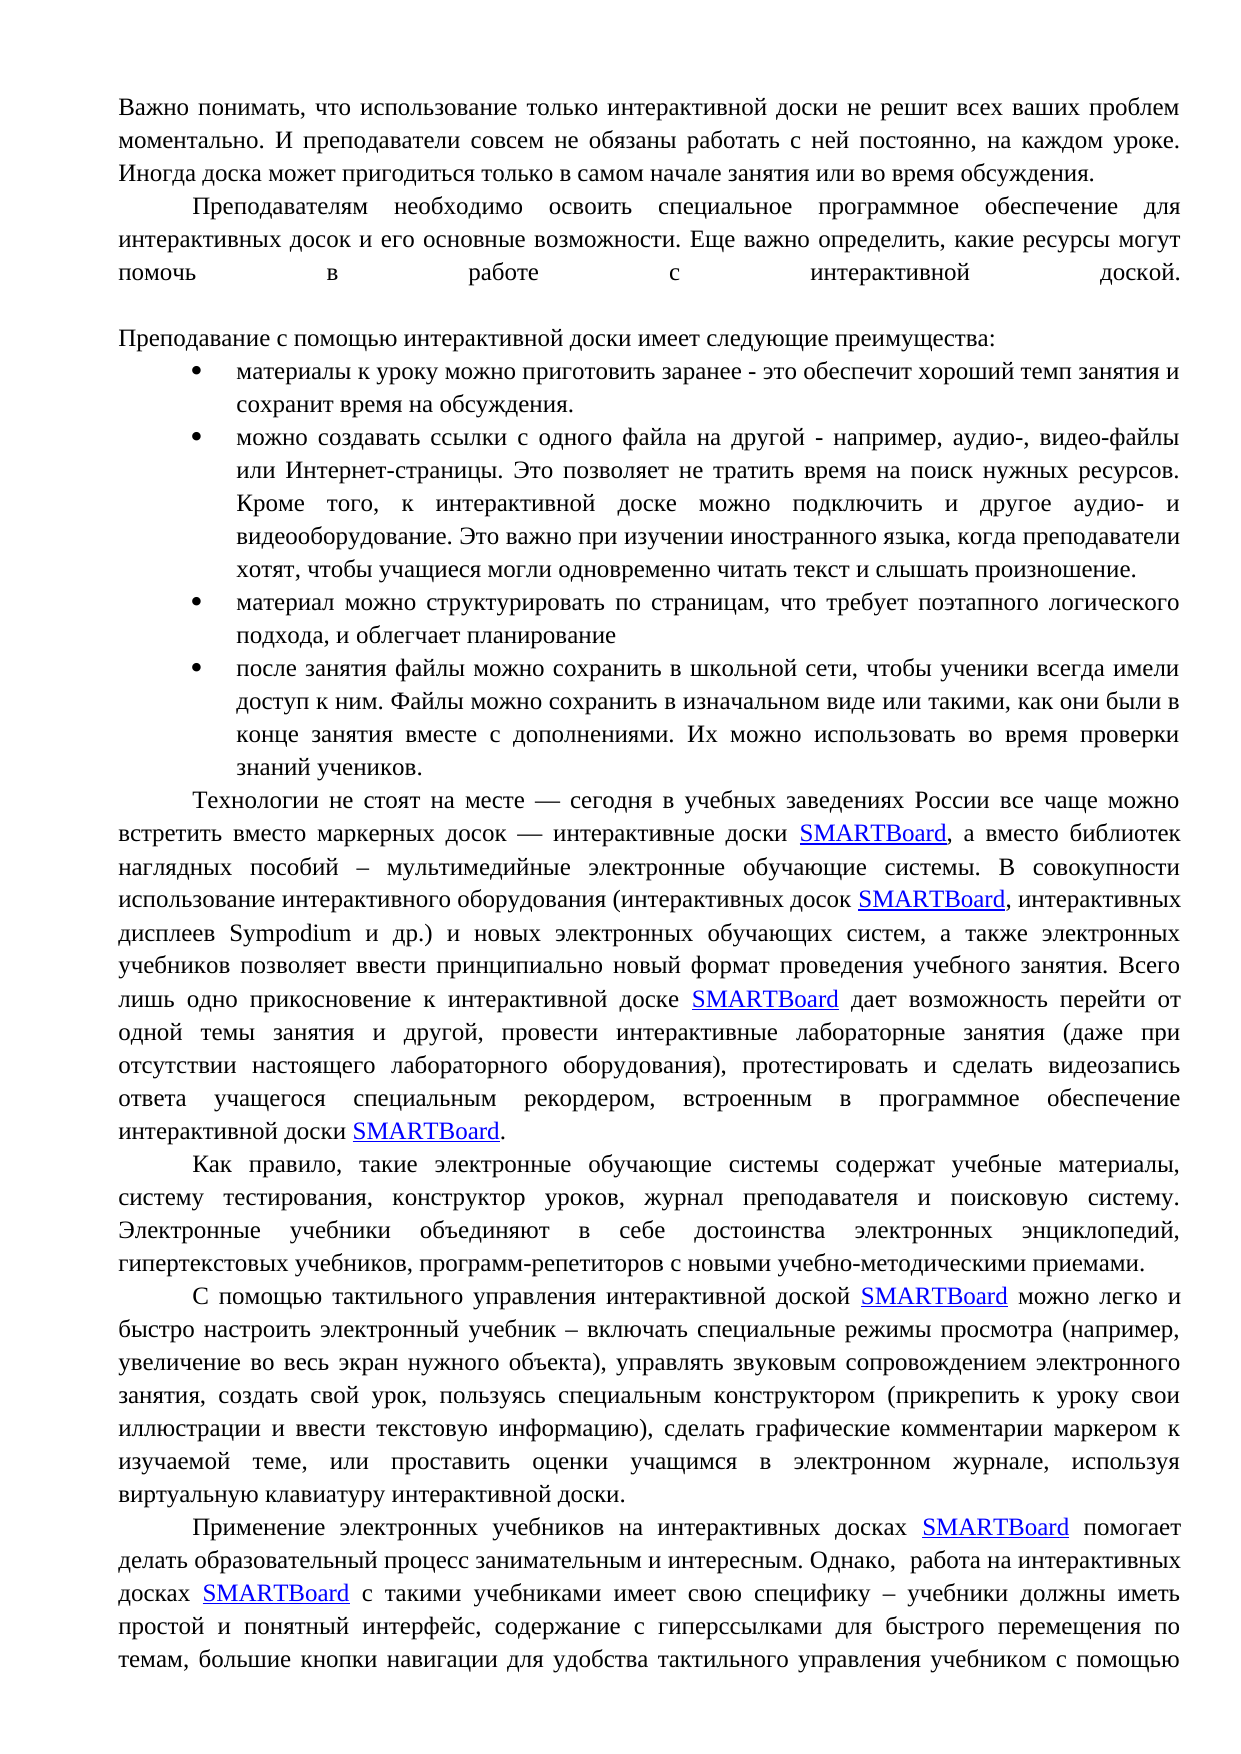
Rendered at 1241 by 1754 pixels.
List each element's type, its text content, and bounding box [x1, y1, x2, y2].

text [118, 1512, 1181, 1673]
list можно создавать ссылки с одного файла на другой - например, аудио-, видео-файлы или Интернет-страницы. Это позволяет не тратить время на поиск нужных ресурсов. Кроме того, к интерактивной доске можно подключить и другое аудио- и видеооборудование. Это важно при изучении иностранного языка, когда преподаватели хотят, чтобы учащиеся могли одновременно читать текст и слышать произношение. [192, 422, 1181, 583]
text Преподавателям необходимо освоить специальное программное обеспечение для интерактивных досок и его основные возможности. Еще важно определить, какие ресурсы могут помочь в работе с интерактивной доской. Преподавание с помощью интерактивной доски имеет следующие преимущества: [118, 191, 1181, 352]
text Технологии не стоят на месте — сегодня в учебных заведениях России все чаще можно встретить вместо маркерных досок — интерактивные доски SMARTBoard, а вместо библиотек наглядных пособий – мультимедийные электронные обучающие системы. В совокупности использование интерактивного оборудования (интерактивных досок SMARTBoard, интерактивных дисплеев Sympodium и др.) и новых электронных обучающих систем, а также электронных учебников позволяет ввести принципиально новый формат проведения учебного занятия. Всего лишь одно прикосновение к интерактивной доске SMARTBoard дает возможность перейти от одной темы занятия и другой, провести интерактивные лабораторные занятия (даже при отсутствии настоящего лабораторного оборудования), протестировать и сделать видеозапись ответа учащегося специальным рекордером, встроенным в программное обеспечение интерактивной доски SMARTBoard. [118, 786, 1181, 1144]
text Как правило, такие электронные обучающие системы содержат учебные материалы, систему тестирования, конструктор уроков, журнал преподавателя и поисковую систему. Электронные учебники объединяют в себе достоинства электронных энциклопедий, гипертекстовых учебников, программ-репетиторов с новыми учебно-методическими приемами. [118, 1149, 1181, 1277]
text С помощью тактильного управления интерактивной доской SMARTBoard можно легко и быстро настроить электронный учебник – включать специальные режимы просмотра (например, увеличение во весь экран нужного объекта), управлять звуковым сопровождением электронного занятия, создать свой урок, пользуясь специальным конструктором (прикрепить к уроку свои иллюстрации и ввести текстовую информацию), сделать графические комментарии маркером к изучаемой теме, или проставить оценки учащимся в электронном журнале, используя виртуальную клавиатуру интерактивной доски. [118, 1281, 1181, 1508]
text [118, 59, 1181, 187]
list материалы к уроку можно приготовить заранее - это обеспечит хороший темп занятия и сохранит время на обсуждения. [192, 356, 1181, 418]
list материал можно структурировать по страницам, что требует поэтапного логического подхода, и облегчает планирование [192, 587, 1181, 649]
list после занятия файлы можно сохранить в школьной сети, чтобы ученики всегда имели доступ к ним. Файлы можно сохранить в изначальном виде или такими, как они были в конце занятия вместе с дополнениями. Их можно использовать во время проверки знаний учеников. [192, 653, 1181, 781]
